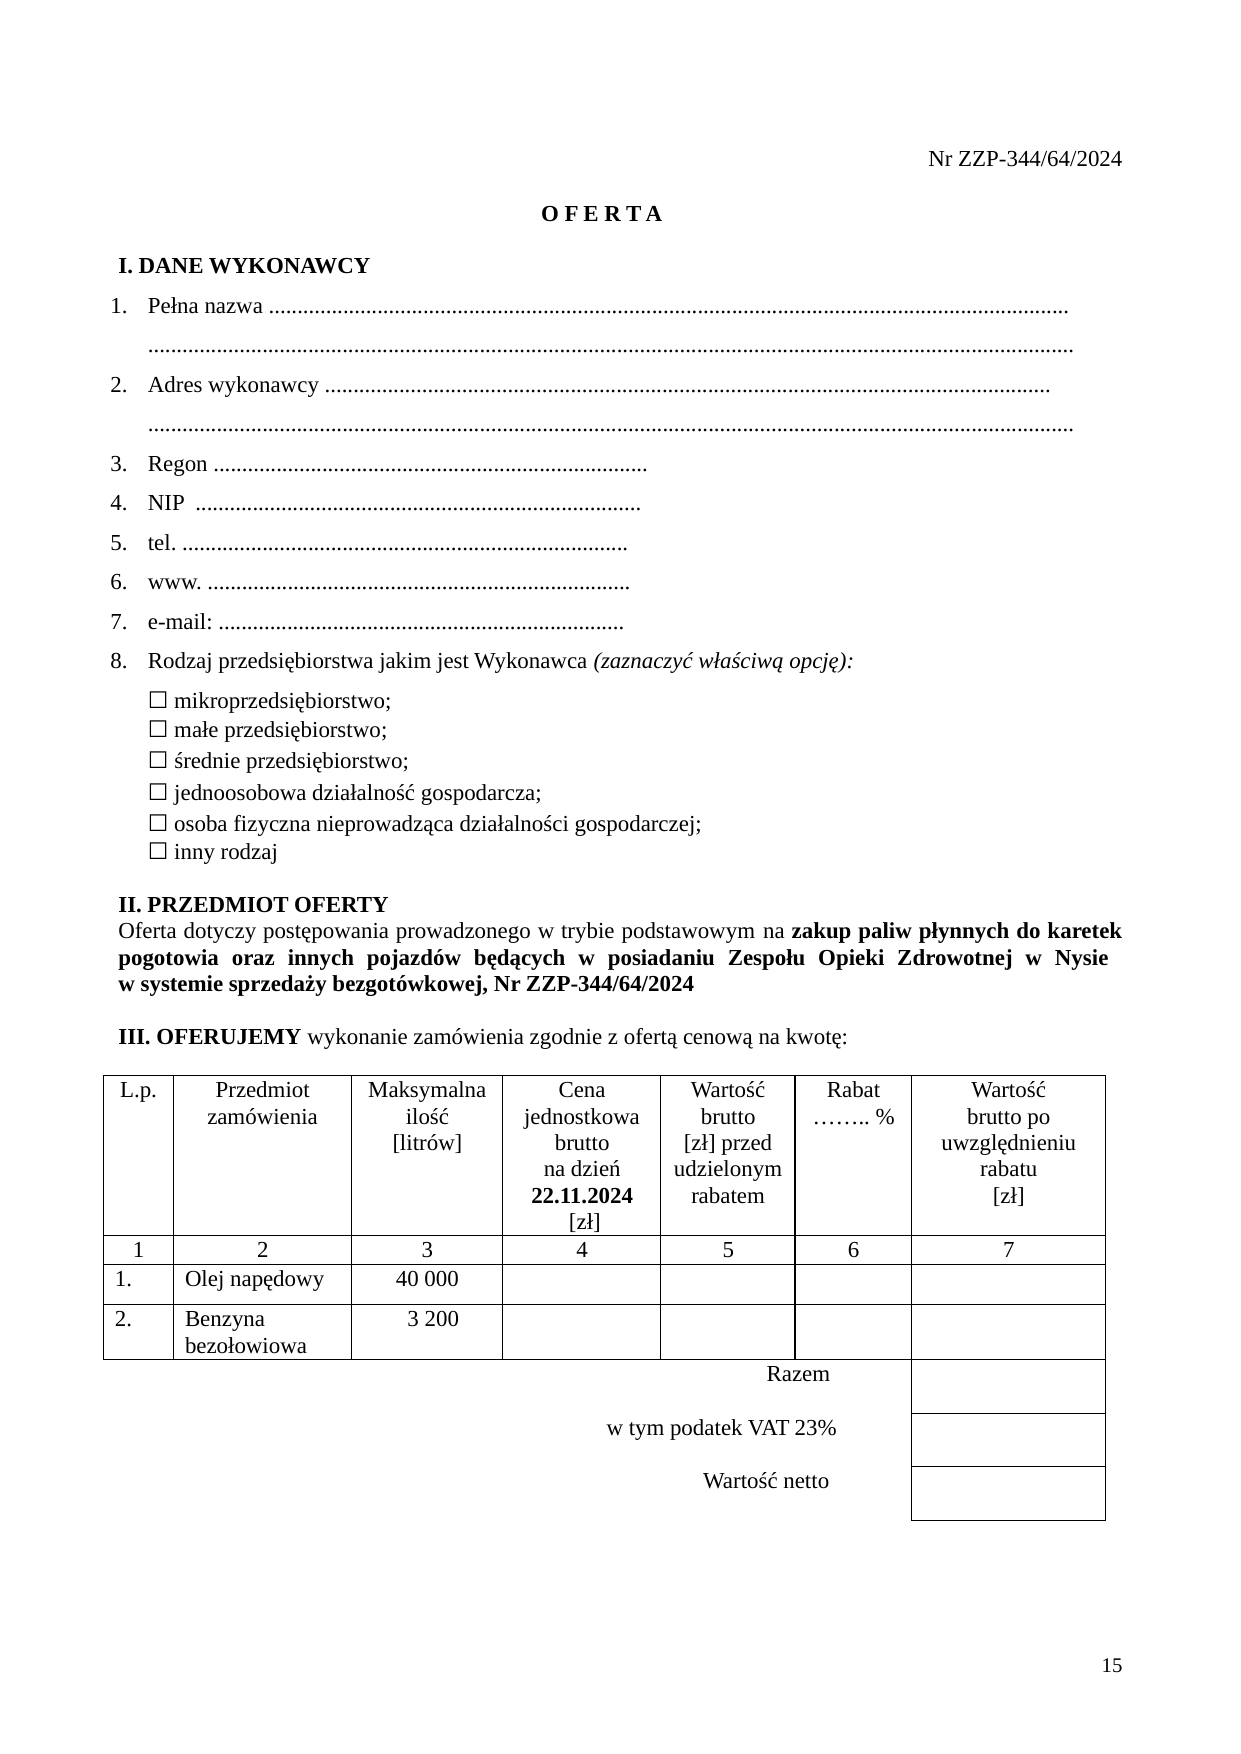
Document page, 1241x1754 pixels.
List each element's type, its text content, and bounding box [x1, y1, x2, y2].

list Rodzaj przedsiębiorstwa jakim jest Wykonawca (zaznaczyć właściwą opcję): [110, 647, 1122, 674]
table_cell [661, 1305, 794, 1359]
table_cell [796, 1305, 911, 1359]
table_cell 7 [912, 1236, 1105, 1264]
list e-mail: ....................................................................... [110, 608, 1122, 634]
table_cell 3 200 [352, 1305, 502, 1359]
text II. PRZEDMIOT OFERTY [118, 891, 1122, 917]
table_cell [912, 1360, 1105, 1412]
table_cell w tym podatek VAT 23% [103, 1413, 911, 1466]
list Pełna nazwa ............................................................................................................................................ [110, 292, 1122, 318]
table_cell 40 000 [352, 1265, 502, 1304]
text ☐ mikroprzedsiębiorstwo; [148, 687, 1122, 713]
table_cell [661, 1265, 794, 1304]
text Oferta dotyczy postępowania prowadzonego w trybie podstawowym na zakup paliw płynnych do karetek pogotowia oraz innych pojazdów będących w posiadaniu Zespołu Opieki Zdrowotnej w Nysie w systemie sprzedaży bezgotówkowej, Nr ZZP-344/64/2024 [118, 917, 1122, 996]
text ☐ jednoosobowa działalność gospodarcza; [148, 776, 1122, 807]
text ☐ osoba fizyczna nieprowadząca działalności gospodarczej; [148, 807, 1122, 838]
table_header Cena jednostkowa brutto na dzień 22.11.2024 [zł] [503, 1076, 660, 1234]
list Adres wykonawcy ............................................................................................................................... [110, 371, 1122, 397]
text III. OFERUJEMY wykonanie zamówienia zgodnie z ofertą cenową na kwotę: [118, 1023, 1122, 1049]
table_cell Olej napędowy [174, 1265, 351, 1304]
table_cell [912, 1414, 1105, 1466]
list .................................................................................................................................................................. [148, 332, 1122, 358]
text ☐ średnie przedsiębiorstwo; [148, 744, 1122, 776]
list www. .......................................................................... [110, 568, 1122, 595]
table_header Wartość brutto [zł] przed udzielonym rabatem [661, 1076, 794, 1234]
table_cell Razem [103, 1360, 911, 1412]
table_cell 1 [104, 1236, 173, 1264]
table_cell 3 [352, 1236, 502, 1264]
table_cell 4 [503, 1236, 660, 1264]
table_cell Wartość netto [103, 1466, 911, 1520]
table_cell [796, 1265, 911, 1304]
table_cell Benzyna bezołowiowa [174, 1305, 351, 1359]
table_cell [912, 1305, 1105, 1359]
table_cell [503, 1305, 660, 1359]
table_cell [912, 1265, 1105, 1304]
text ☐ małe przedsiębiorstwo; [148, 713, 1122, 744]
list Regon ............................................................................ [110, 450, 1122, 476]
table_header L.p. [104, 1076, 173, 1234]
table_cell 5 [661, 1236, 794, 1264]
table_cell 2 [174, 1236, 351, 1264]
table_cell 2. [104, 1305, 173, 1359]
table_header Rabat …….. % [796, 1076, 911, 1234]
table_cell [912, 1467, 1105, 1520]
subtitle O F E R T A [81, 200, 1122, 226]
table_cell 6 [796, 1236, 911, 1264]
list NIP .............................................................................. [110, 489, 1122, 516]
table_header Maksymalna ilość [litrów] [352, 1076, 502, 1234]
table_cell [503, 1265, 660, 1304]
text Nr ZZP-344/64/2024 [118, 145, 1122, 171]
table_header Przedmiot zamówienia [174, 1076, 351, 1234]
list .................................................................................................................................................................. [148, 411, 1122, 437]
list tel. .............................................................................. [110, 529, 1122, 555]
table_cell 1. [104, 1265, 173, 1304]
text ☐ inny rodzaj [148, 838, 1122, 864]
table_header Wartość brutto po uwzględnieniu rabatu [zł] [912, 1076, 1105, 1234]
subtitle I. DANE WYKONAWCY [118, 253, 1122, 279]
